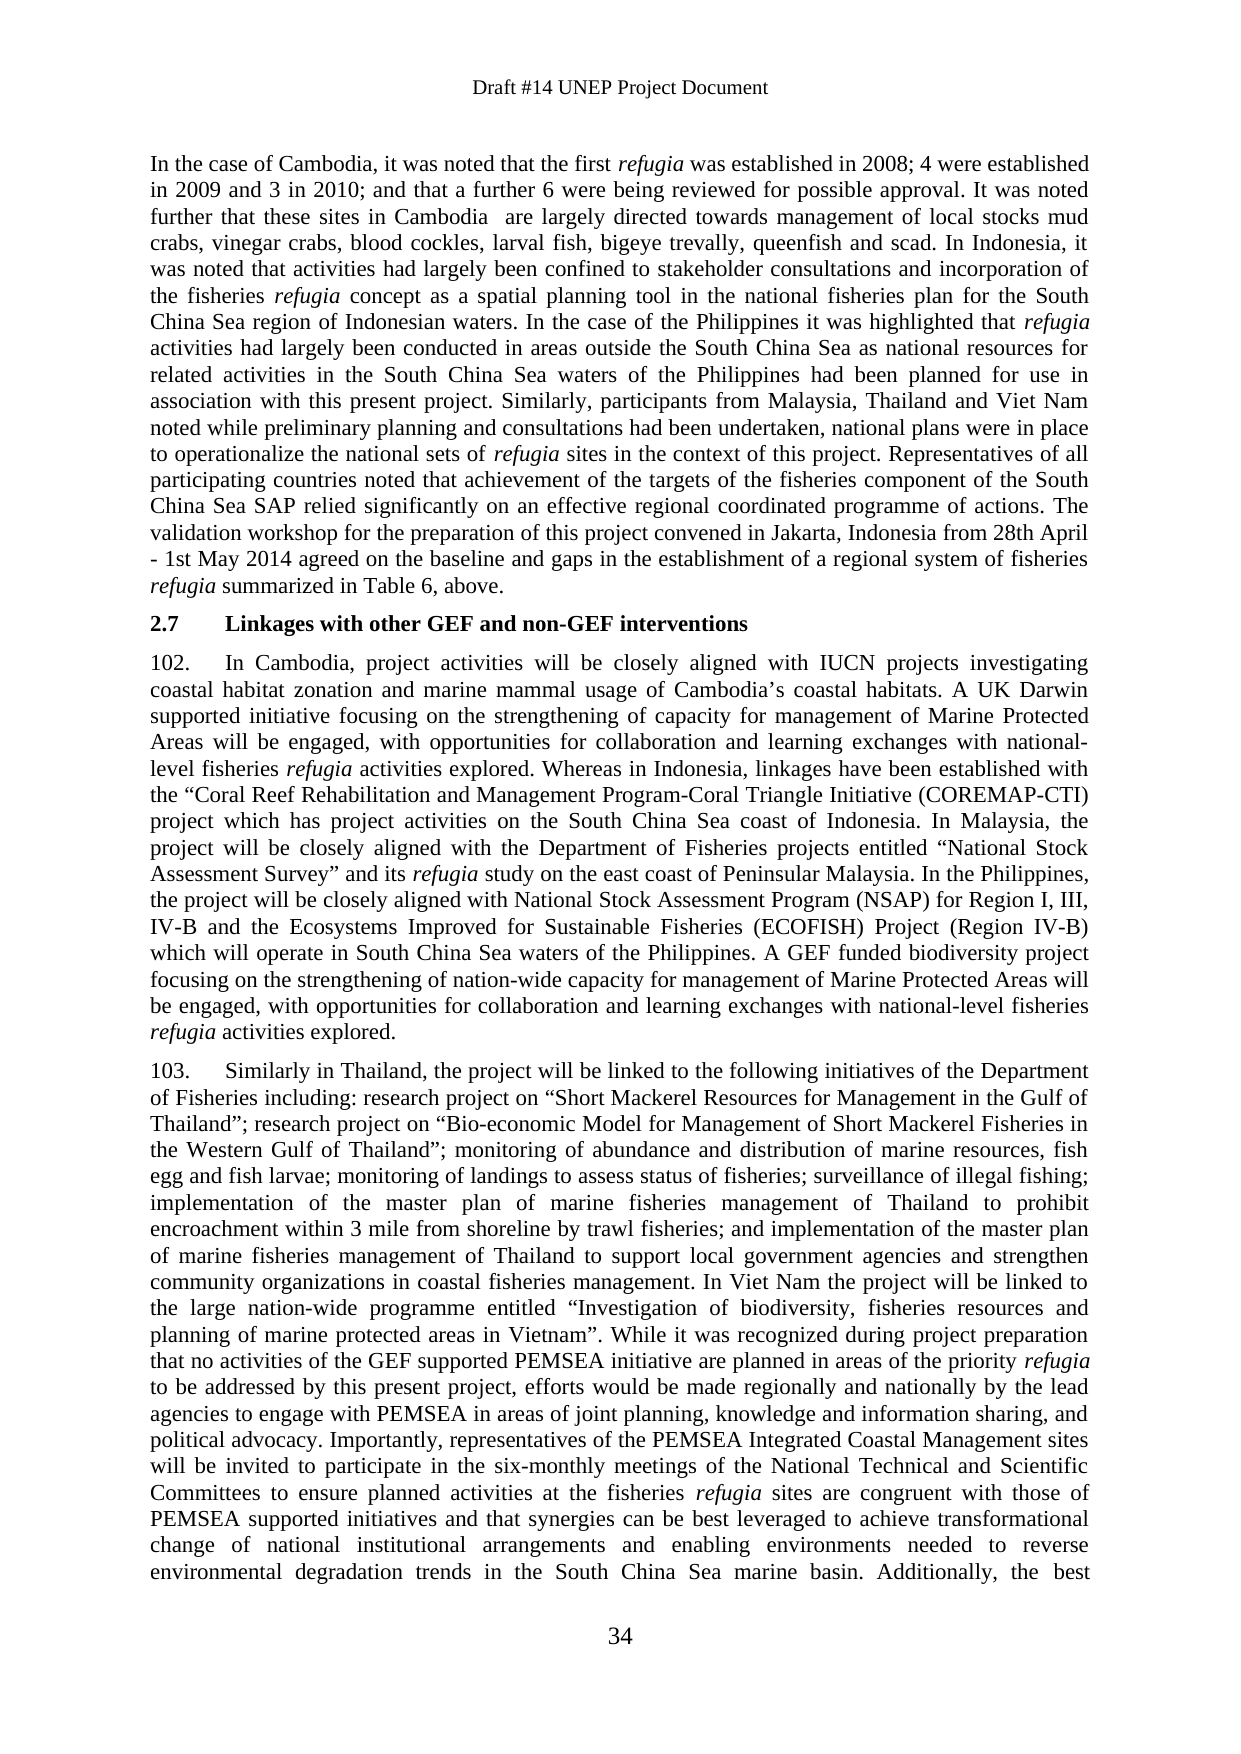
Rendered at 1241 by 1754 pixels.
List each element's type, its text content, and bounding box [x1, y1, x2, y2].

text In the case of Cambodia, it was noted that the first refugia was established in 2008; 4 were established in 2009 and 3 in 2010; and that a further 6 were being reviewed for possible approval. It was noted further that these sites in Cambodia are largely directed towards management of local stocks mud crabs, vinegar crabs, blood cockles, larval fish, bigeye trevally, queenfish and scad. In Indonesia, it was noted that activities had largely been confined to stakeholder consultations and incorporation of the fisheries refugia concept as a spatial planning tool in the national fisheries plan for the South China Sea region of Indonesian waters. In the case of the Philippines it was highlighted that refugia activities had largely been conducted in areas outside the South China Sea as national resources for related activities in the South China Sea waters of the Philippines had been planned for use in association with this present project. Similarly, participants from Malaysia, Thailand and Viet Nam noted while preliminary planning and consultations had been undertaken, national plans were in place to operationalize the national sets of refugia sites in the context of this project. Representatives of all participating countries noted that achievement of the targets of the fisheries component of the South China Sea SAP relied significantly on an effective regional coordinated programme of actions. The validation workshop for the preparation of this project convened in Jakarta, Indonesia from 28th April - 1st May 2014 agreed on the baseline and gaps in the establishment of a regional system of fisheries refugia summarized in Table 6, above. [150, 150, 1090, 598]
text 2.7 Linkages with other GEF and non-GEF interventions [150, 611, 1090, 637]
list In Cambodia, project activities will be closely aligned with IUCN projects investigating coastal habitat zonation and marine mammal usage of Cambodia’s coastal habitats. A UK Darwin supported initiative focusing on the strengthening of capacity for management of Marine Protected Areas will be engaged, with opportunities for collaboration and learning exchanges with national-level fisheries refugia activities explored. Whereas in Indonesia, linkages have been established with the “Coral Reef Rehabilitation and Management Program-Coral Triangle Initiative (COREMAP-CTI) project which has project activities on the South China Sea coast of Indonesia. In Malaysia, the project will be closely aligned with the Department of Fisheries projects entitled “National Stock Assessment Survey” and its refugia study on the east coast of Peninsular Malaysia. In the Philippines, the project will be closely aligned with National Stock Assessment Program (NSAP) for Region I, III, IV-B and the Ecosystems Improved for Sustainable Fisheries (ECOFISH) Project (Region IV-B) which will operate in South China Sea waters of the Philippines. A GEF funded biodiversity project focusing on the strengthening of nation-wide capacity for management of Marine Protected Areas will be engaged, with opportunities for collaboration and learning exchanges with national-level fisheries refugia activities explored. [150, 649, 1090, 1045]
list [150, 1057, 1090, 1584]
